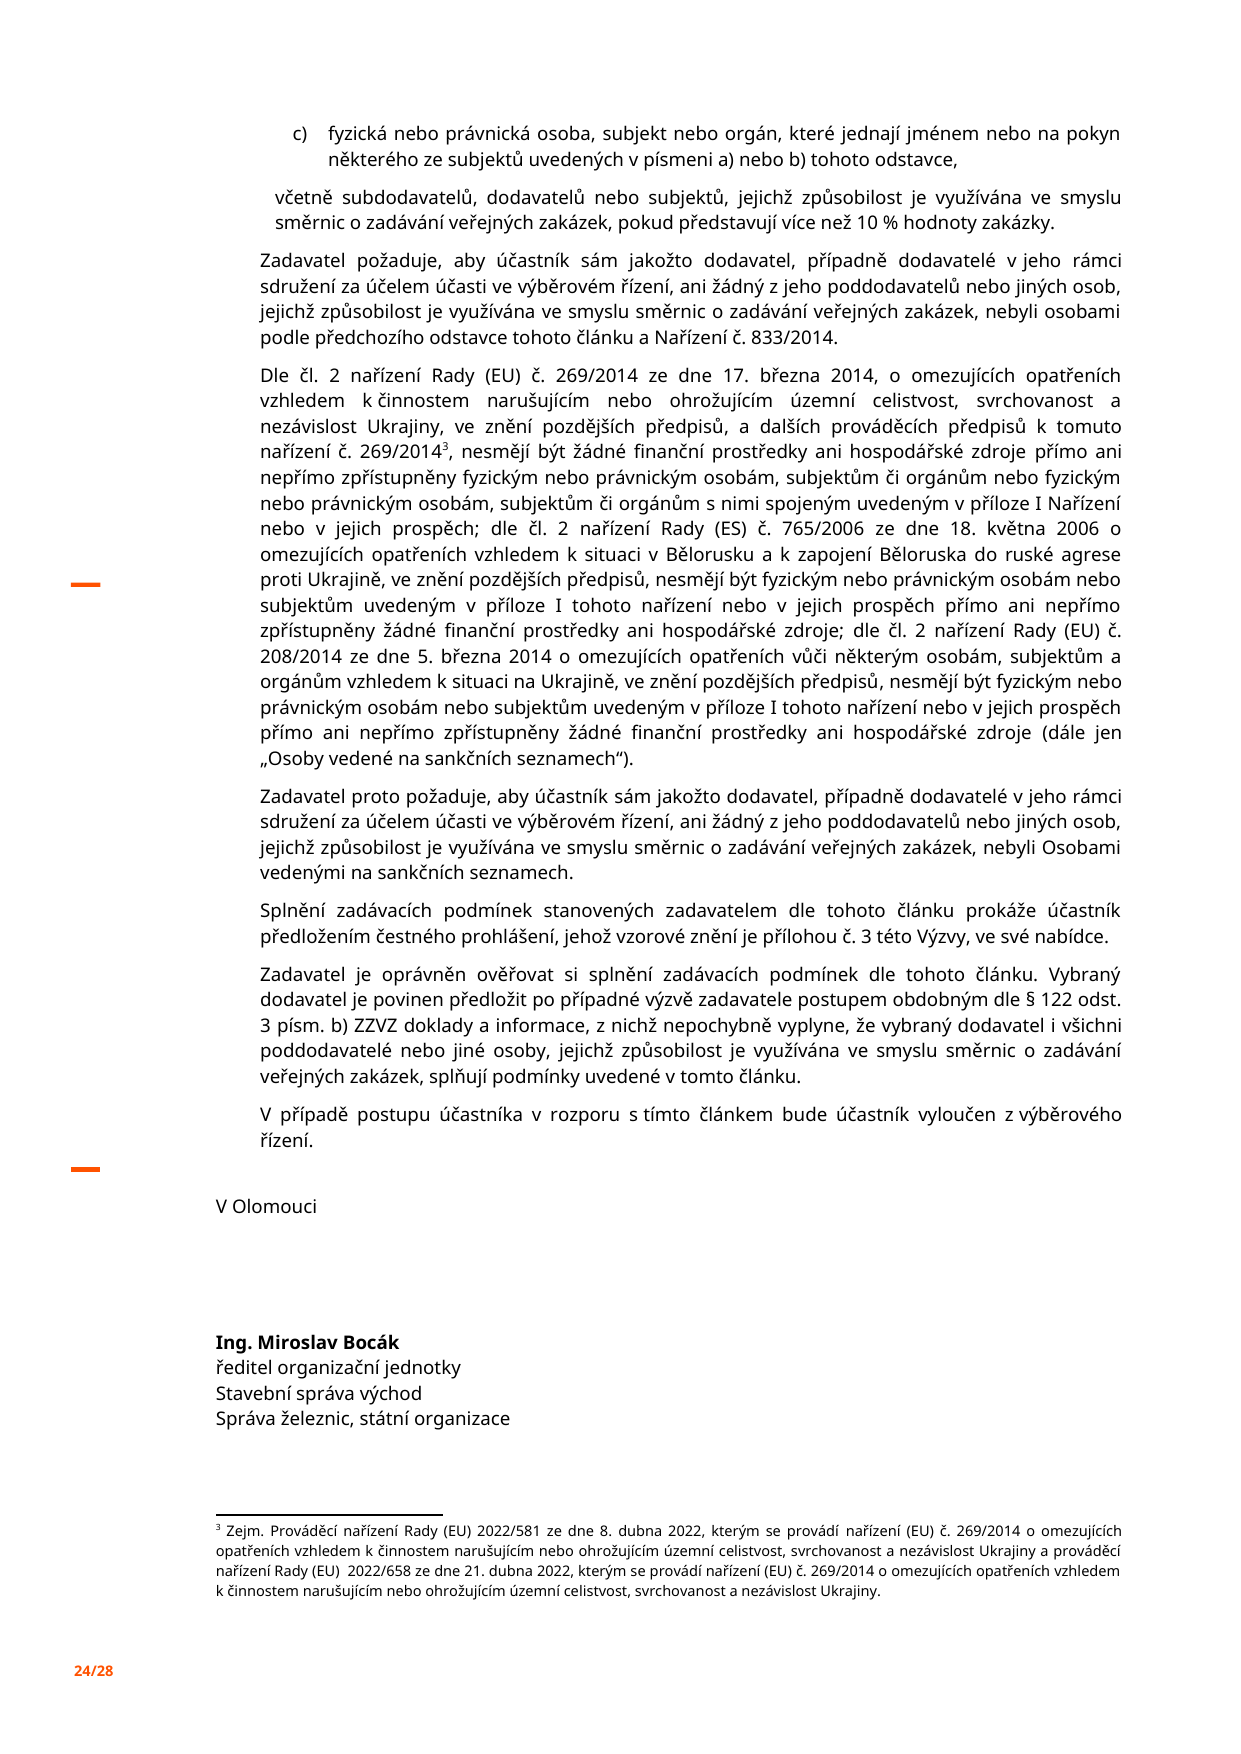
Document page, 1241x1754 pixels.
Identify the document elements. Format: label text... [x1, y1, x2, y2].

text Zadavatel je oprávněn ověřovat si splnění zadávacích podmínek dle tohoto článku. Vybraný dodavatel je povinen předložit po případné výzvě zadavatele postupem obdobným dle § 122 odst. 3 písm. b) ZZVZ doklady a informace, z nichž nepochybně vyplyne, že vybraný dodavatel i všichni poddodavatelé nebo jiné osoby, jejichž způsobilost je využívána ve smyslu směrnic o zadávání veřejných zakázek, splňují podmínky uvedené v tomto článku. [260, 961, 1122, 1089]
text V Olomouci [216, 1186, 1122, 1219]
text V případě postupu účastníka v rozporu s tímto článkem bude účastník vyloučen z výběrového řízení. [260, 1101, 1122, 1152]
text Stavební správa východ [216, 1380, 1122, 1406]
text ředitel organizační jednotky [216, 1354, 1122, 1380]
text Ing. Miroslav Bocák [216, 1329, 1122, 1354]
text Zadavatel proto požaduje, aby účastník sám jakožto dodavatel, případně dodavatelé v jeho rámci sdružení za účelem účasti ve výběrovém řízení, ani žádný z jeho poddodavatelů nebo jiných osob, jejichž způsobilost je využívána ve smyslu směrnic o zadávání veřejných zakázek, nebyli Osobami vedenými na sankčních seznamech. [260, 783, 1122, 885]
text Správa železnic, státní organizace [216, 1406, 1122, 1431]
text Zadavatel požaduje, aby účastník sám jakožto dodavatel, případně dodavatelé v jeho rámci sdružení za účelem účasti ve výběrovém řízení, ani žádný z jeho poddodavatelů nebo jiných osob, jejichž způsobilost je využívána ve smyslu směrnic o zadávání veřejných zakázek, nebyli osobami podle předchozího odstavce tohoto článku a Nařízení č. 833/2014. [260, 248, 1122, 350]
text Splnění zadávacích podmínek stanovených zadavatelem dle tohoto článku prokáže účastník předložením čestného prohlášení, jehož vzorové znění je přílohou č. 3 této Výzvy, ve své nabídce. [260, 898, 1122, 949]
text Dle čl. 2 nařízení Rady (EU) č. 269/2014 ze dne 17. března 2014, o omezujících opatřeních vzhledem k činnostem narušujícím nebo ohrožujícím územní celistvost, svrchovanost a nezávislost Ukrajiny, ve znění pozdějších předpisů, a dalších prováděcích předpisů k tomuto nařízení č. 269/2014, nesmějí být žádné finanční prostředky ani hospodářské zdroje přímo ani nepřímo zpřístupněny fyzickým nebo právnickým osobám, subjektům či orgánům nebo fyzickým nebo právnickým osobám, subjektům či orgánům s nimi spojeným uvedeným v příloze I Nařízení nebo v jejich prospěch; dle čl. 2 nařízení Rady (ES) č. 765/2006 ze dne 18. května 2006 o omezujících opatřeních vzhledem k situaci v Bělorusku a k zapojení Běloruska do ruské agrese proti Ukrajině, ve znění pozdějších předpisů, nesmějí být fyzickým nebo právnickým osobám nebo subjektům uvedeným v příloze I tohoto nařízení nebo v jejich prospěch přímo ani nepřímo zpřístupněny žádné finanční prostředky ani hospodářské zdroje; dle čl. 2 nařízení Rady (EU) č. 208/2014 ze dne 5. března 2014 o omezujících opatřeních vůči některým osobám, subjektům a orgánům vzhledem k situaci na Ukrajině, ve znění pozdějších předpisů, nesmějí být fyzickým nebo právnickým osobám nebo subjektům uvedeným v příloze I tohoto nařízení nebo v jejich prospěch přímo ani nepřímo zpřístupněny žádné finanční prostředky ani hospodářské zdroje (dále jen „Osoby vedené na sankčních seznamech“). [260, 362, 1122, 541]
text včetně subdodavatelů, dodavatelů nebo subjektů, jejichž způsobilost je využívána ve smyslu směrnic o zadávání veřejných zakázek, pokud představují více než 10 % hodnoty zakázky. [275, 184, 1122, 235]
list fyzická nebo právnická osoba, subjekt nebo orgán, které jednají jménem nebo na pokyn některého ze subjektů uvedených v písmeni a) nebo b) tohoto odstavce, [292, 121, 1122, 172]
